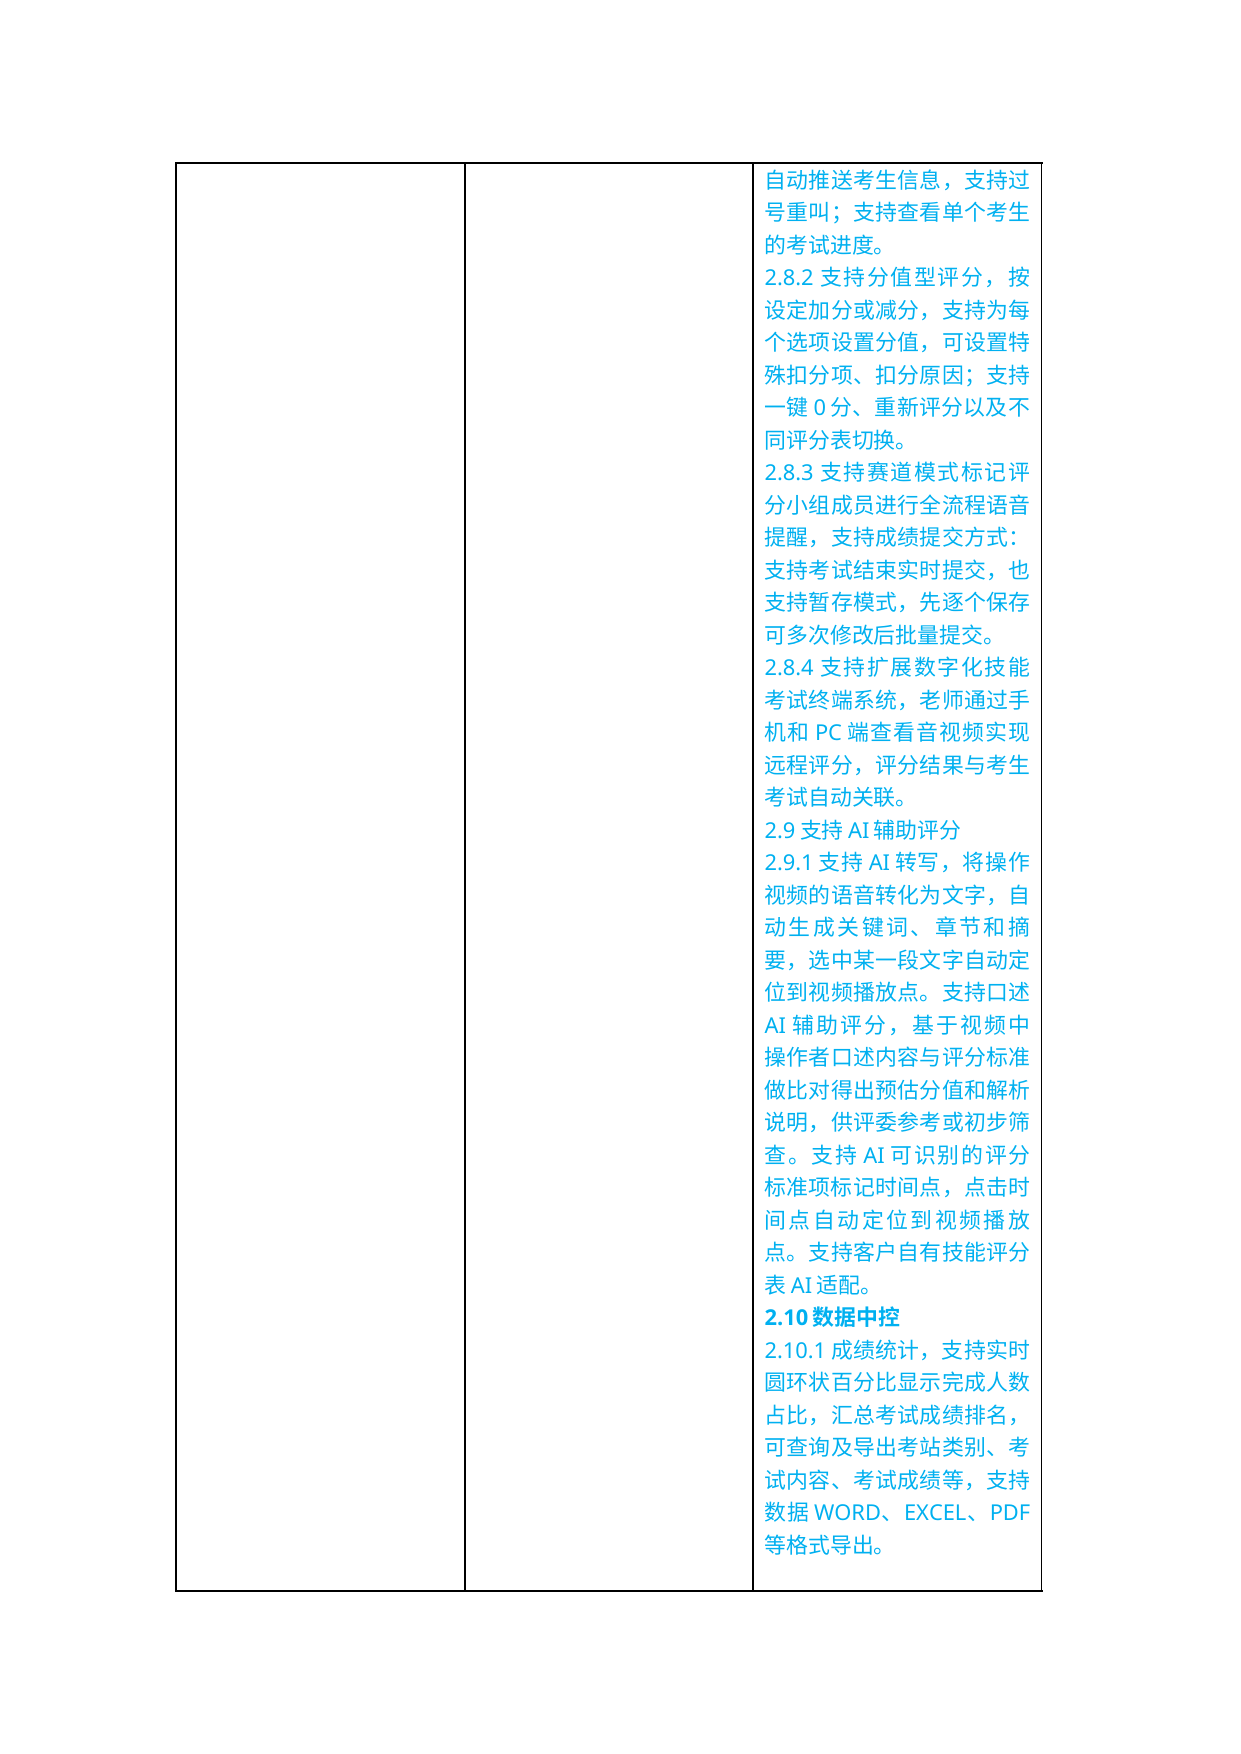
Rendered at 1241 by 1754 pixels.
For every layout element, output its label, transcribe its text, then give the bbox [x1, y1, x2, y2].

table_cell 1 [177, 164, 464, 1590]
table_cell [466, 164, 752, 1590]
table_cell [754, 164, 1041, 1590]
